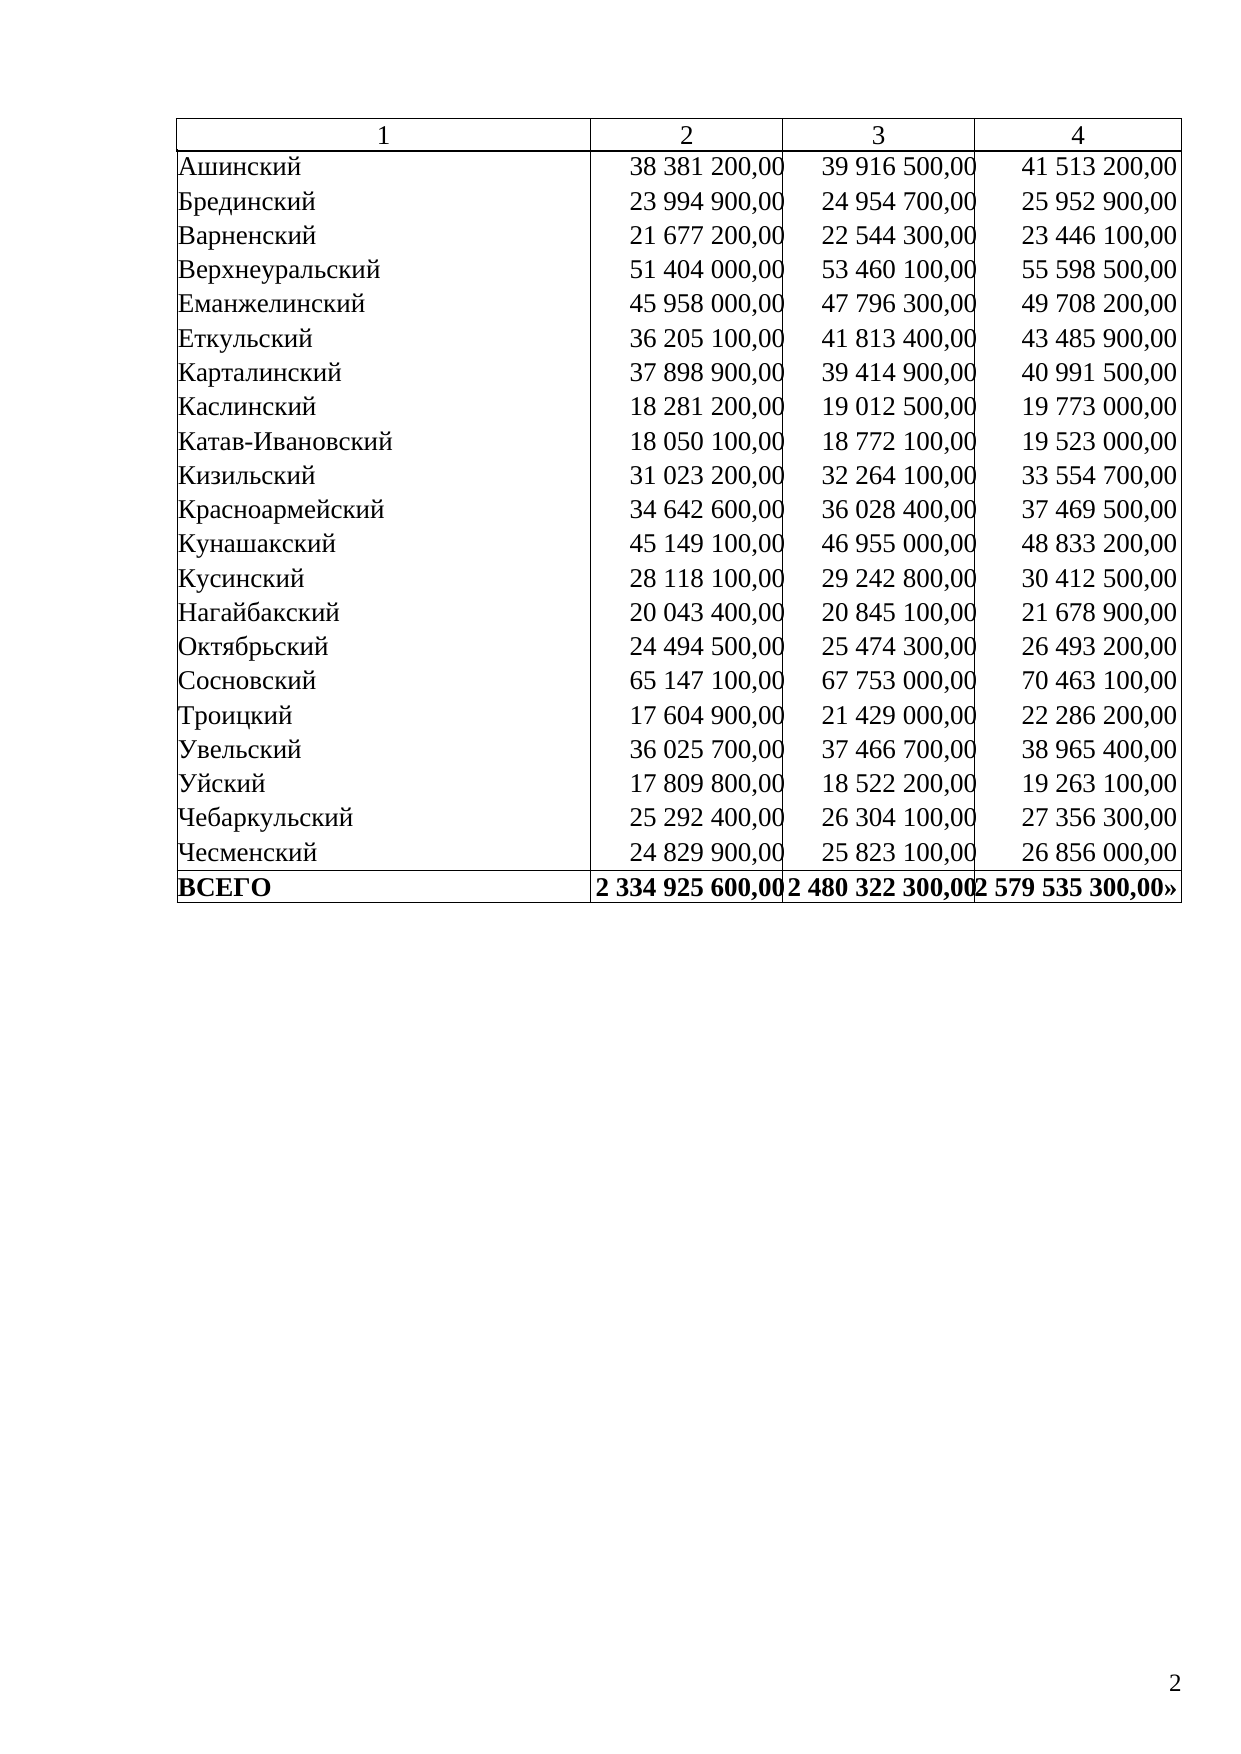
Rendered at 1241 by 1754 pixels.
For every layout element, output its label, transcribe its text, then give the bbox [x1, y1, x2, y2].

table_cell 36 205 100,00 [591, 322, 782, 356]
table_cell 22 544 300,00 [783, 219, 974, 253]
table_cell 25 474 300,00 [783, 630, 974, 664]
table_cell ВСЕГО [178, 871, 590, 902]
table_cell Кусинский [178, 562, 590, 596]
table_cell Катав-Ивановский [178, 425, 590, 459]
table_cell 37 898 900,00 [591, 356, 782, 390]
table_cell 2 579 535 300,00» [975, 871, 1181, 902]
table_cell 47 796 300,00 [783, 288, 974, 322]
table_cell 2 334 925 600,00 [591, 871, 782, 902]
table_cell 26 304 100,00 [783, 802, 974, 836]
table_cell 25 952 900,00 [975, 185, 1181, 219]
table_cell 24 494 500,00 [591, 630, 782, 664]
table_cell Чесменский [178, 836, 590, 870]
table_cell 19 773 000,00 [975, 390, 1181, 424]
table_cell 2 480 322 300,00 [783, 871, 974, 902]
table_cell Нагайбакский [178, 596, 590, 630]
table_cell Кизильский [178, 459, 590, 493]
table_header 1 [177, 119, 590, 150]
table_cell Троицкий [178, 699, 590, 733]
table_cell 23 446 100,00 [975, 219, 1181, 253]
table_cell 21 429 000,00 [783, 699, 974, 733]
table_cell Верхнеуральский [178, 253, 590, 287]
table_cell 43 485 900,00 [975, 322, 1181, 356]
table_cell Варненский [178, 219, 590, 253]
table_cell Сосновский [178, 665, 590, 699]
table_cell 38 381 200,00 [591, 152, 782, 185]
table_cell Красноармейский [178, 493, 590, 527]
table_cell 32 264 100,00 [783, 459, 974, 493]
table_header 3 [783, 119, 974, 150]
table_cell Кунашакский [178, 528, 590, 562]
table_cell 25 292 400,00 [591, 802, 782, 836]
table_cell 41 813 400,00 [783, 322, 974, 356]
table_cell 25 823 100,00 [783, 836, 974, 870]
table_cell 18 050 100,00 [591, 425, 782, 459]
table_cell Карталинский [178, 356, 590, 390]
table_cell 19 263 100,00 [975, 767, 1181, 802]
table_cell 37 469 500,00 [975, 493, 1181, 527]
table_cell 23 994 900,00 [591, 185, 782, 219]
table_header 4 [975, 119, 1181, 150]
table_cell 20 043 400,00 [591, 596, 782, 630]
table_cell 30 412 500,00 [975, 562, 1181, 596]
table_cell 20 845 100,00 [783, 596, 974, 630]
table_header 2 [591, 119, 782, 150]
table_cell 48 833 200,00 [975, 528, 1181, 562]
table_cell 19 012 500,00 [783, 390, 974, 424]
table_cell 38 965 400,00 [975, 733, 1181, 767]
table_cell 39 414 900,00 [783, 356, 974, 390]
table_cell 18 772 100,00 [783, 425, 974, 459]
table_cell 18 281 200,00 [591, 390, 782, 424]
table_cell Чебаркульский [178, 802, 590, 836]
table_cell 26 493 200,00 [975, 630, 1181, 664]
table_cell 36 025 700,00 [591, 733, 782, 767]
table_cell 31 023 200,00 [591, 459, 782, 493]
table_cell Еманжелинский [178, 288, 590, 322]
table_cell 19 523 000,00 [975, 425, 1181, 459]
table_cell Ашинский [178, 152, 590, 185]
table_cell 26 856 000,00 [975, 836, 1181, 870]
table_cell Октябрьский [178, 630, 590, 664]
table_cell Увельский [178, 733, 590, 767]
table_cell 17 809 800,00 [591, 767, 782, 802]
table_cell 21 677 200,00 [591, 219, 782, 253]
table_cell 51 404 000,00 [591, 253, 782, 287]
table_cell 27 356 300,00 [975, 802, 1181, 836]
table_cell 45 958 000,00 [591, 288, 782, 322]
table_cell 65 147 100,00 [591, 665, 782, 699]
table_cell 22 286 200,00 [975, 699, 1181, 733]
table_cell Брединский [178, 185, 590, 219]
table_cell Каслинский [178, 390, 590, 424]
table_cell 40 991 500,00 [975, 356, 1181, 390]
table_cell Еткульский [178, 322, 590, 356]
table_cell 17 604 900,00 [591, 699, 782, 733]
table_cell 29 242 800,00 [783, 562, 974, 596]
table_cell 46 955 000,00 [783, 528, 974, 562]
table_cell 28 118 100,00 [591, 562, 782, 596]
table_cell 37 466 700,00 [783, 733, 974, 767]
table_cell 18 522 200,00 [783, 767, 974, 802]
table_cell 67 753 000,00 [783, 665, 974, 699]
table_cell 33 554 700,00 [975, 459, 1181, 493]
table_cell 41 513 200,00 [975, 152, 1181, 185]
table_cell 53 460 100,00 [783, 253, 974, 287]
table_cell 34 642 600,00 [591, 493, 782, 527]
table_cell 21 678 900,00 [975, 596, 1181, 630]
table_cell 55 598 500,00 [975, 253, 1181, 287]
table_cell 70 463 100,00 [975, 665, 1181, 699]
table_cell Уйский [178, 767, 590, 802]
table_cell 39 916 500,00 [783, 152, 974, 185]
table_cell 24 829 900,00 [591, 836, 782, 870]
table_cell 49 708 200,00 [975, 288, 1181, 322]
table_cell 36 028 400,00 [783, 493, 974, 527]
table_cell 24 954 700,00 [783, 185, 974, 219]
table_cell 45 149 100,00 [591, 528, 782, 562]
